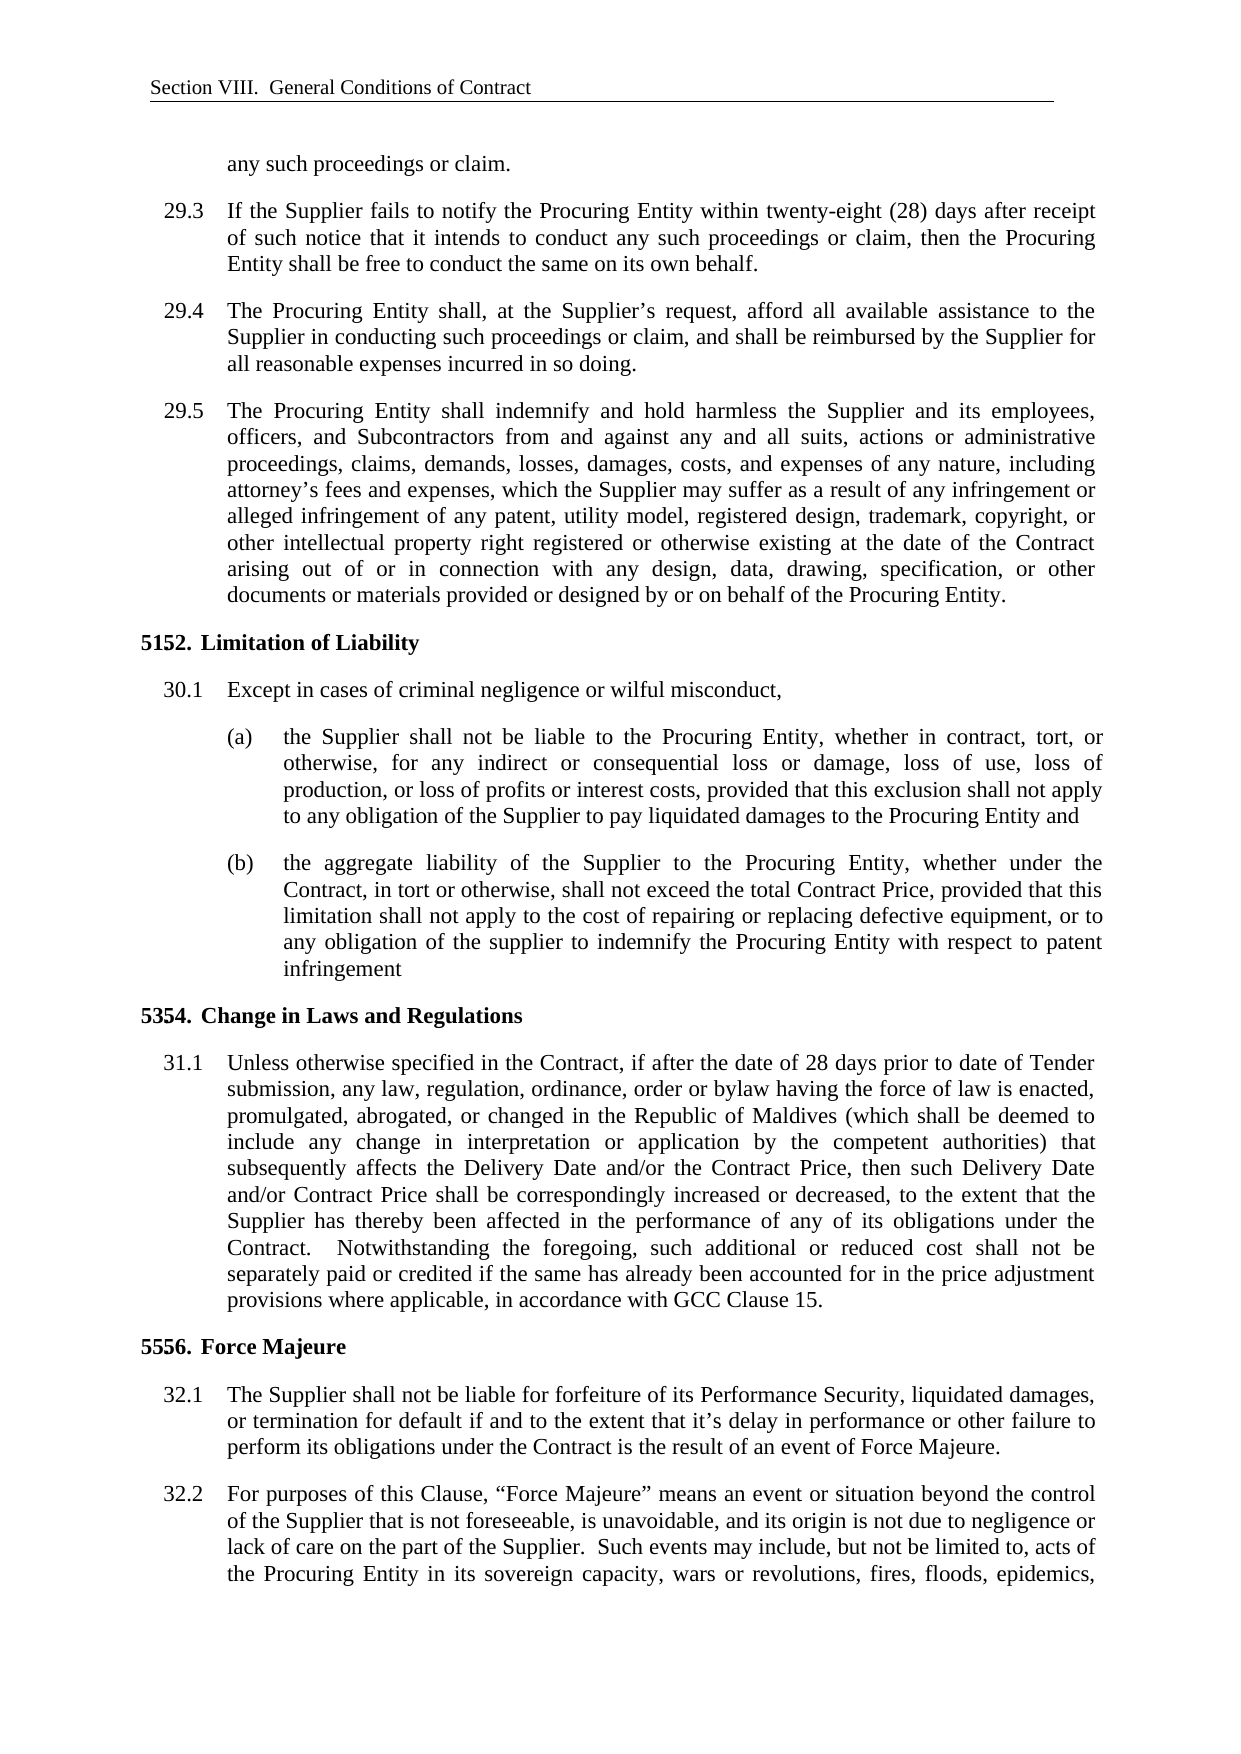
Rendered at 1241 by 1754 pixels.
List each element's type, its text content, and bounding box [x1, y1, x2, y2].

table_cell Change in Laws and Regulations 31.1 Unless otherwise specified in the Contract, if after the date of 28 days prior to date of Tender submission, any law, regulation, ordinance, order or bylaw having the force of law is enacted, promulgated, abrogated, or changed in the Republic of Maldives (which shall be deemed to include any change in interpretation or application by the competent authorities) that subsequently affects the Delivery Date and/or the Contract Price, then such Delivery Date and/or Contract Price shall be correspondingly increased or decreased, to the extent that the Supplier has thereby been affected in the performance of any of its obligations under the Contract. Notwithstanding the foregoing, such additional or reduced cost shall not be separately paid or credited if the same has already been accounted for in the price adjustment provisions where applicable, in accordance with GCC Clause 15. [152, 1002, 1108, 1333]
table_cell Limitation of Liability 30.1 Except in cases of criminal negligence or wilful misconduct, (a) the Supplier shall not be liable to the Procuring Entity, whether in contract, tort, or otherwise, for any indirect or consequential loss or damage, loss of use, loss of production, or loss of profits or interest costs, provided that this exclusion shall not apply to any obligation of the Supplier to pay liquidated damages to the Procuring Entity and (b) the aggregate liability of the Supplier to the Procuring Entity, whether under the Contract, in tort or otherwise, shall not exceed the total Contract Price, provided that this limitation shall not apply to the cost of repairing or replacing defective equipment, or to any obligation of the supplier to indemnify the Procuring Entity with respect to patent infringement [152, 629, 1108, 1002]
